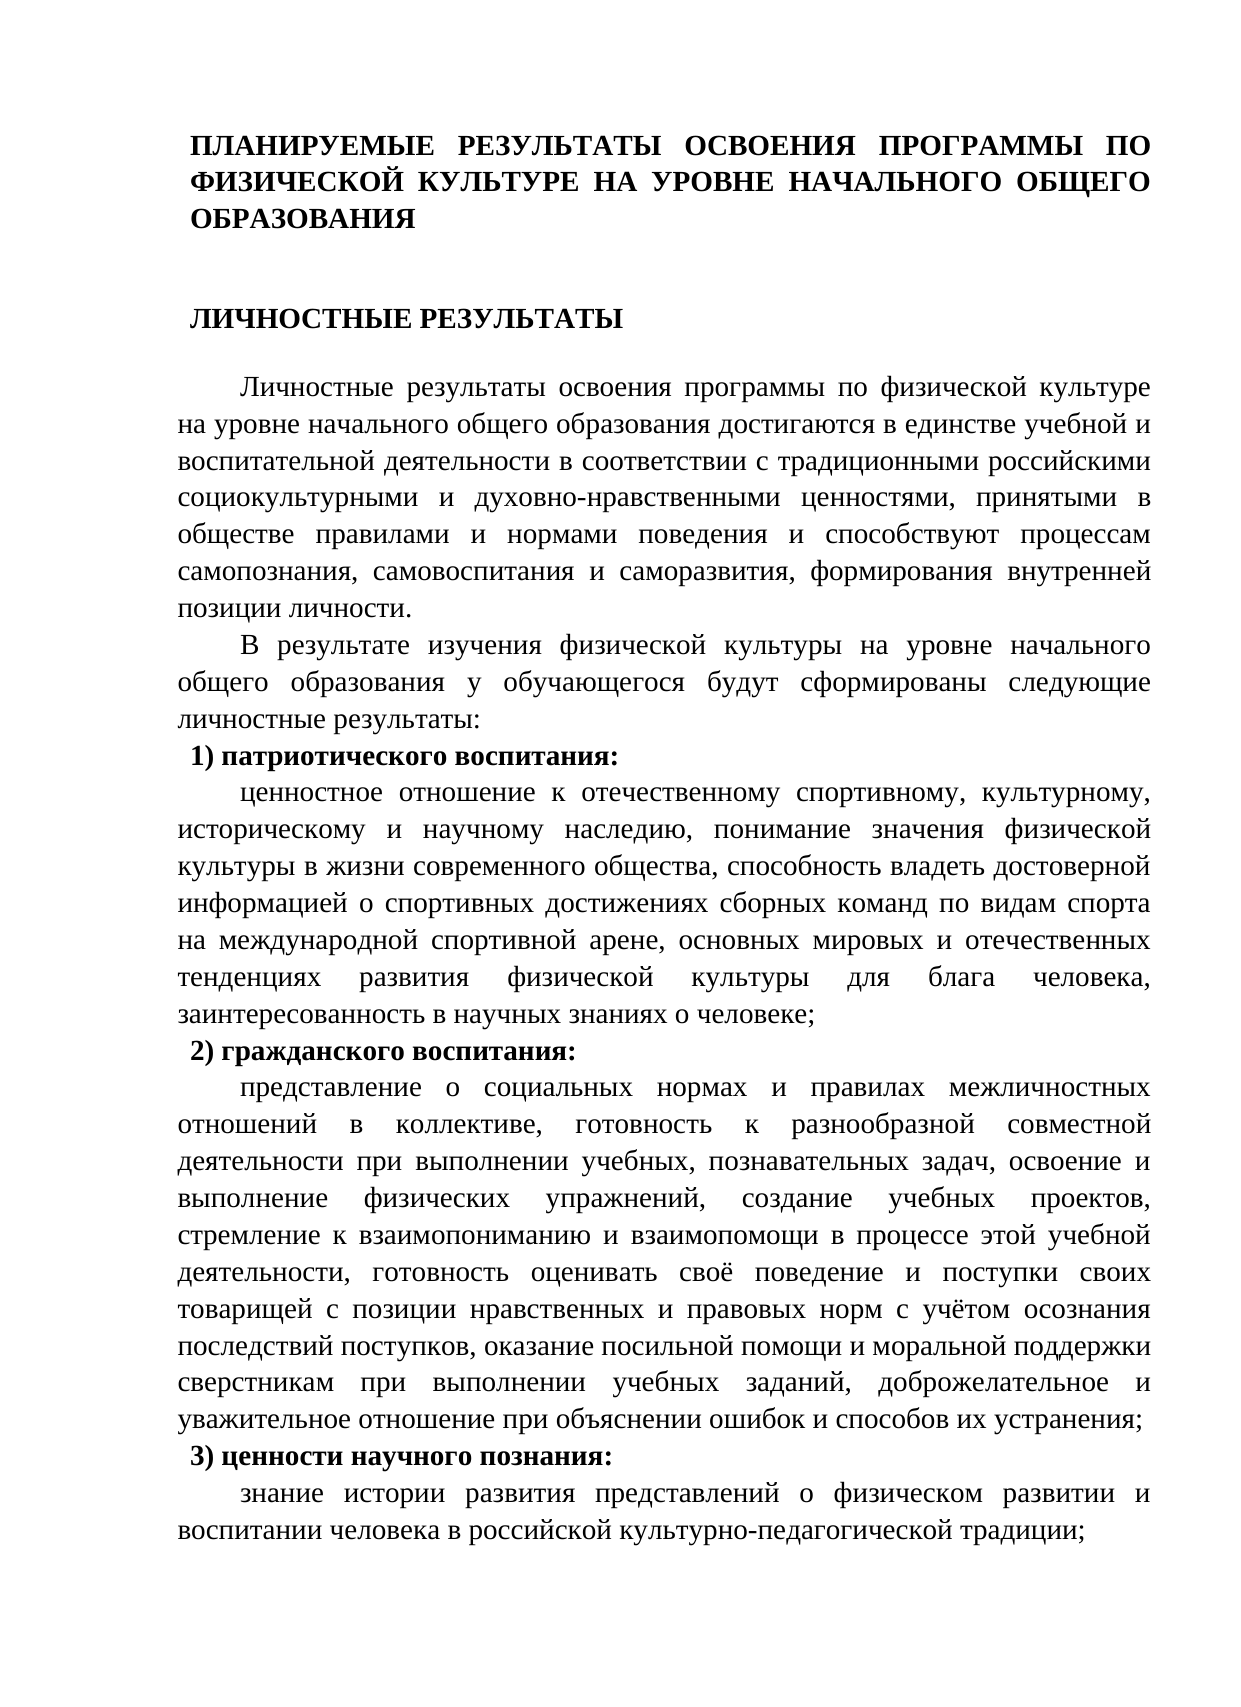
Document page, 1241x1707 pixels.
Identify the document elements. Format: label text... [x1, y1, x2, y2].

text 3) ценности научного познания: [190, 1438, 1152, 1472]
text представление о социальных нормах и правилах межличностных отношений в коллективе, готовность к разнообразной совместной деятельности при выполнении учебных, познавательных задач, освоение и выполнение физических упражнений, создание учебных проектов, стремление к взаимопониманию и взаимопомощи в процессе этой учебной деятельности, готовность оценивать своё поведение и поступки своих товарищей с позиции нравственных и правовых норм с учётом осознания последствий поступков, оказание посильной помощи и моральной поддержки сверстникам при выполнении учебных заданий, доброжелательное и уважительное отношение при объяснении ошибок и способов их устранения; [177, 1069, 1152, 1435]
text ценностное отношение к отечественному спортивному, культурному, историческому и научному наследию, понимание значения физической культуры в жизни современного общества, способность владеть достоверной информацией о спортивных достижениях сборных команд по видам спорта на международной спортивной арене, основных мировых и отечественных тенденциях развития физической культуры для блага человека, заинтересованность в научных знаниях о человеке; [177, 774, 1152, 1029]
text ПЛАНИРУЕМЫЕ РЕЗУЛЬТАТЫ ОСВОЕНИЯ ПРОГРАММЫ ПО ФИЗИЧЕСКОЙ КУЛЬТУРЕ НА УРОВНЕ НАЧАЛЬНОГО ОБЩЕГО ОБРАЗОВАНИЯ [190, 128, 1152, 235]
text Личностные результаты освоения программы по физической культуре на уровне начального общего образования достигаются в единстве учебной и воспитательной деятельности в соответствии с традиционными российскими социокультурными и духовно-нравственными ценностями, принятыми в обществе правилами и нормами поведения и способствуют процессам самопознания, самовоспитания и саморазвития, формирования внутренней позиции личности. [177, 369, 1152, 624]
text 2) гражданского воспитания: [190, 1033, 1152, 1066]
text знание истории развития представлений о физическом развитии и воспитании человека в российской культурно-педагогической традиции; [177, 1475, 1152, 1546]
text 1) патриотического воспитания: [190, 738, 1152, 771]
text ЛИЧНОСТНЫЕ РЕЗУЛЬТАТЫ [190, 301, 1152, 335]
text В результате изучения физической культуры на уровне начального общего образования у обучающегося будут сформированы следующие личностные результаты: [177, 627, 1152, 734]
